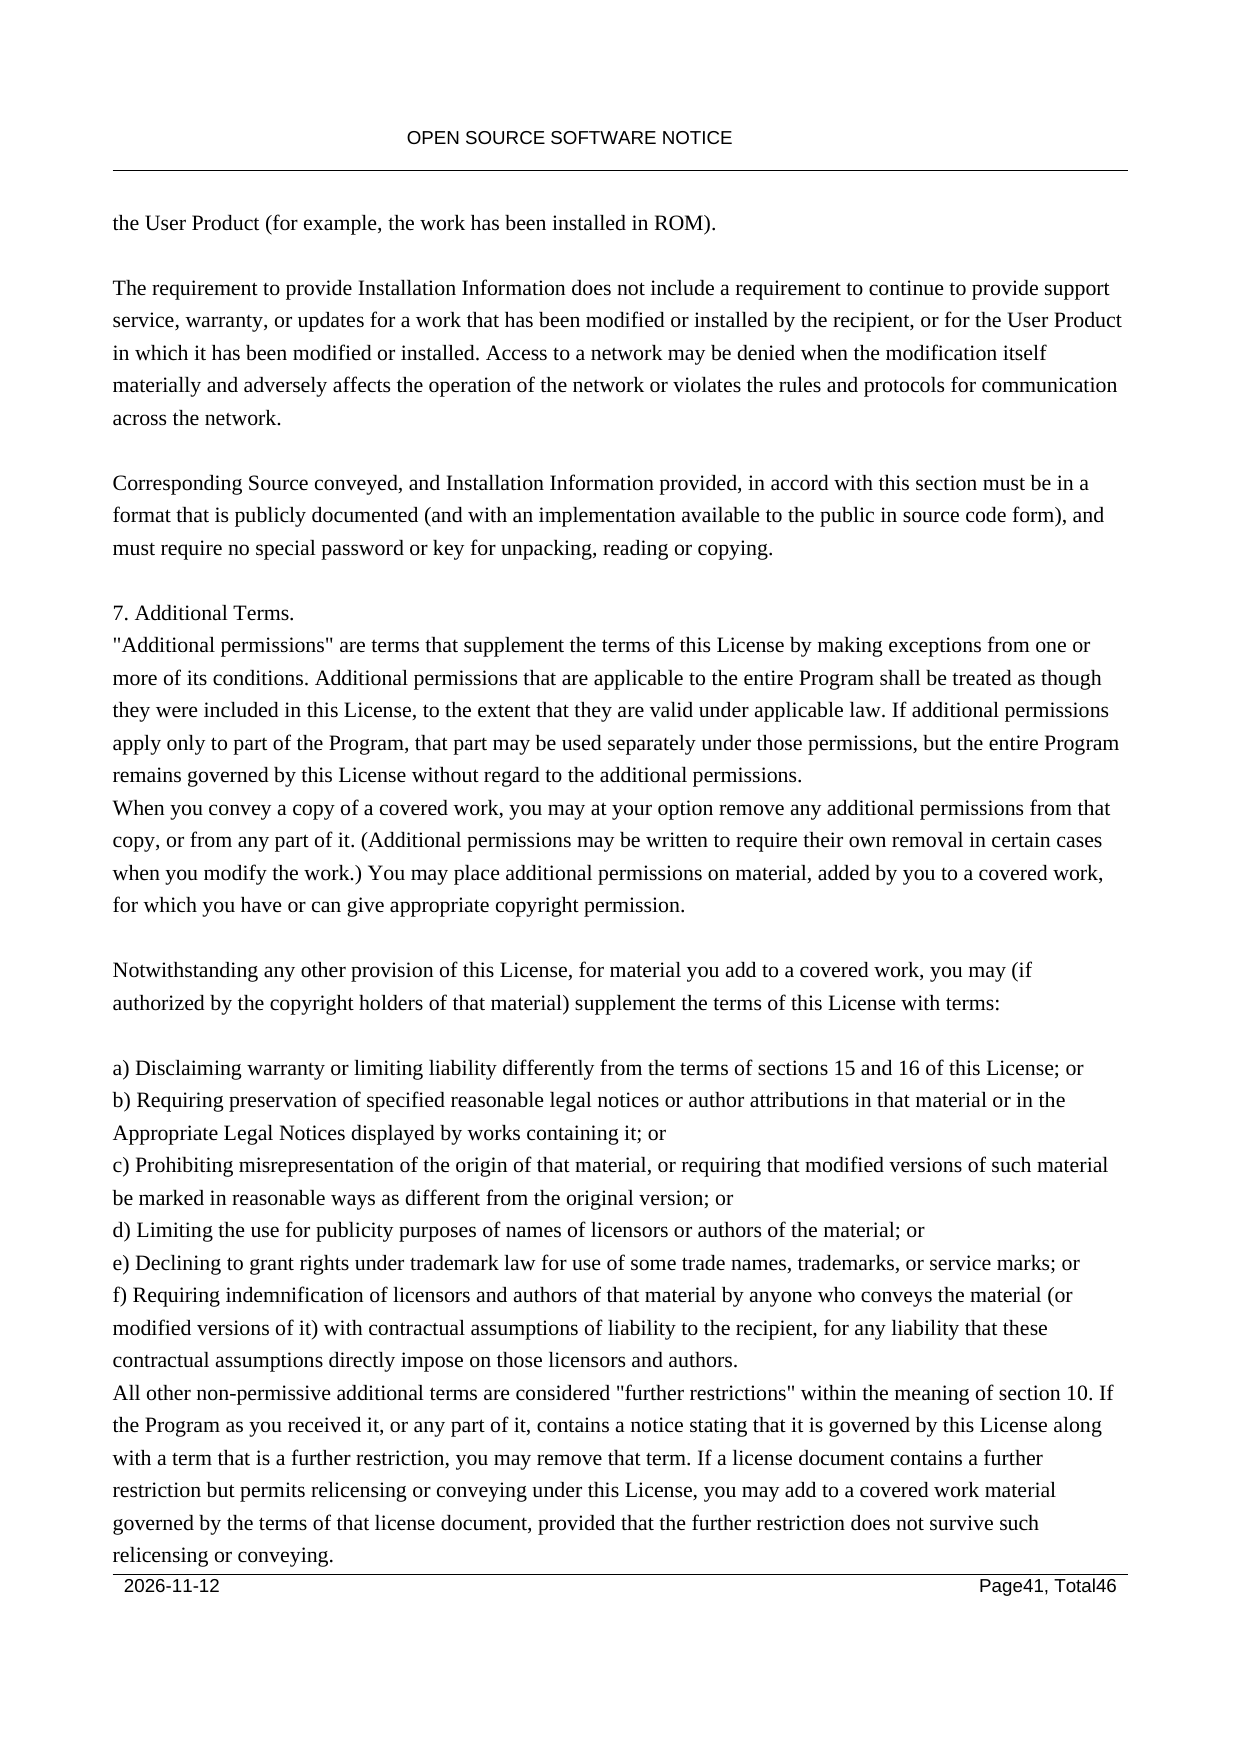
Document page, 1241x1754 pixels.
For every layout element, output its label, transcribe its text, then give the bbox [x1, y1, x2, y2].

text Notwithstanding any other provision of this License, for material you add to a covered work, you may (if authorized by the copyright holders of that material) supplement the terms of this License with terms: [112, 954, 1128, 1019]
text b) Requiring preservation of specified reasonable legal notices or author attributions in that material or in the Appropriate Legal Notices displayed by works containing it; or [112, 1084, 1128, 1149]
text "Additional permissions" are terms that supplement the terms of this License by making exceptions from one or more of its conditions. Additional permissions that are applicable to the entire Program shall be treated as though they were included in this License, to the extent that they are valid under applicable law. If additional permissions apply only to part of the Program, that part may be used separately under those permissions, but the entire Program remains governed by this License without regard to the additional permissions. [112, 629, 1128, 791]
text All other non-permissive additional terms are considered "further restrictions" within the meaning of section 10. If the Program as you received it, or any part of it, contains a notice stating that it is governed by this License along with a term that is a further restriction, you may remove that term. If a license document contains a further restriction but permits relicensing or conveying under this License, you may add to a covered work material governed by the terms of that license document, provided that the further restriction does not survive such relicensing or conveying. [112, 1376, 1128, 1571]
text c) Prohibiting misrepresentation of the origin of that material, or requiring that modified versions of such material be marked in reasonable ways as different from the original version; or [112, 1149, 1128, 1214]
text 7. Additional Terms. [112, 596, 1128, 629]
text e) Declining to grant rights under trademark law for use of some trade names, trademarks, or service marks; or [112, 1246, 1128, 1279]
text d) Limiting the use for publicity purposes of names of licensors or authors of the material; or [112, 1214, 1128, 1246]
text a) Disclaiming warranty or limiting liability differently from the terms of sections 15 and 16 of this License; or [112, 1051, 1128, 1084]
text The requirement to provide Installation Information does not include a requirement to continue to provide support service, warranty, or updates for a work that has been modified or installed by the recipient, or for the User Product in which it has been modified or installed. Access to a network may be denied when the modification itself materially and adversely affects the operation of the network or violates the rules and protocols for communication across the network. [112, 271, 1128, 434]
text f) Requiring indemnification of licensors and authors of that material by anyone who conveys the material (or modified versions of it) with contractual assumptions of liability to the recipient, for any liability that these contractual assumptions directly impose on those licensors and authors. [112, 1279, 1128, 1376]
text Corresponding Source conveyed, and Installation Information provided, in accord with this section must be in a format that is publicly documented (and with an implementation available to the public in source code form), and must require no special password or key for unpacking, reading or copying. [112, 466, 1128, 564]
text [112, 206, 1128, 239]
text When you convey a copy of a covered work, you may at your option remove any additional permissions from that copy, or from any part of it. (Additional permissions may be written to require their own removal in certain cases when you modify the work.) You may place additional permissions on material, added by you to a covered work, for which you have or can give appropriate copyright permission. [112, 791, 1128, 921]
